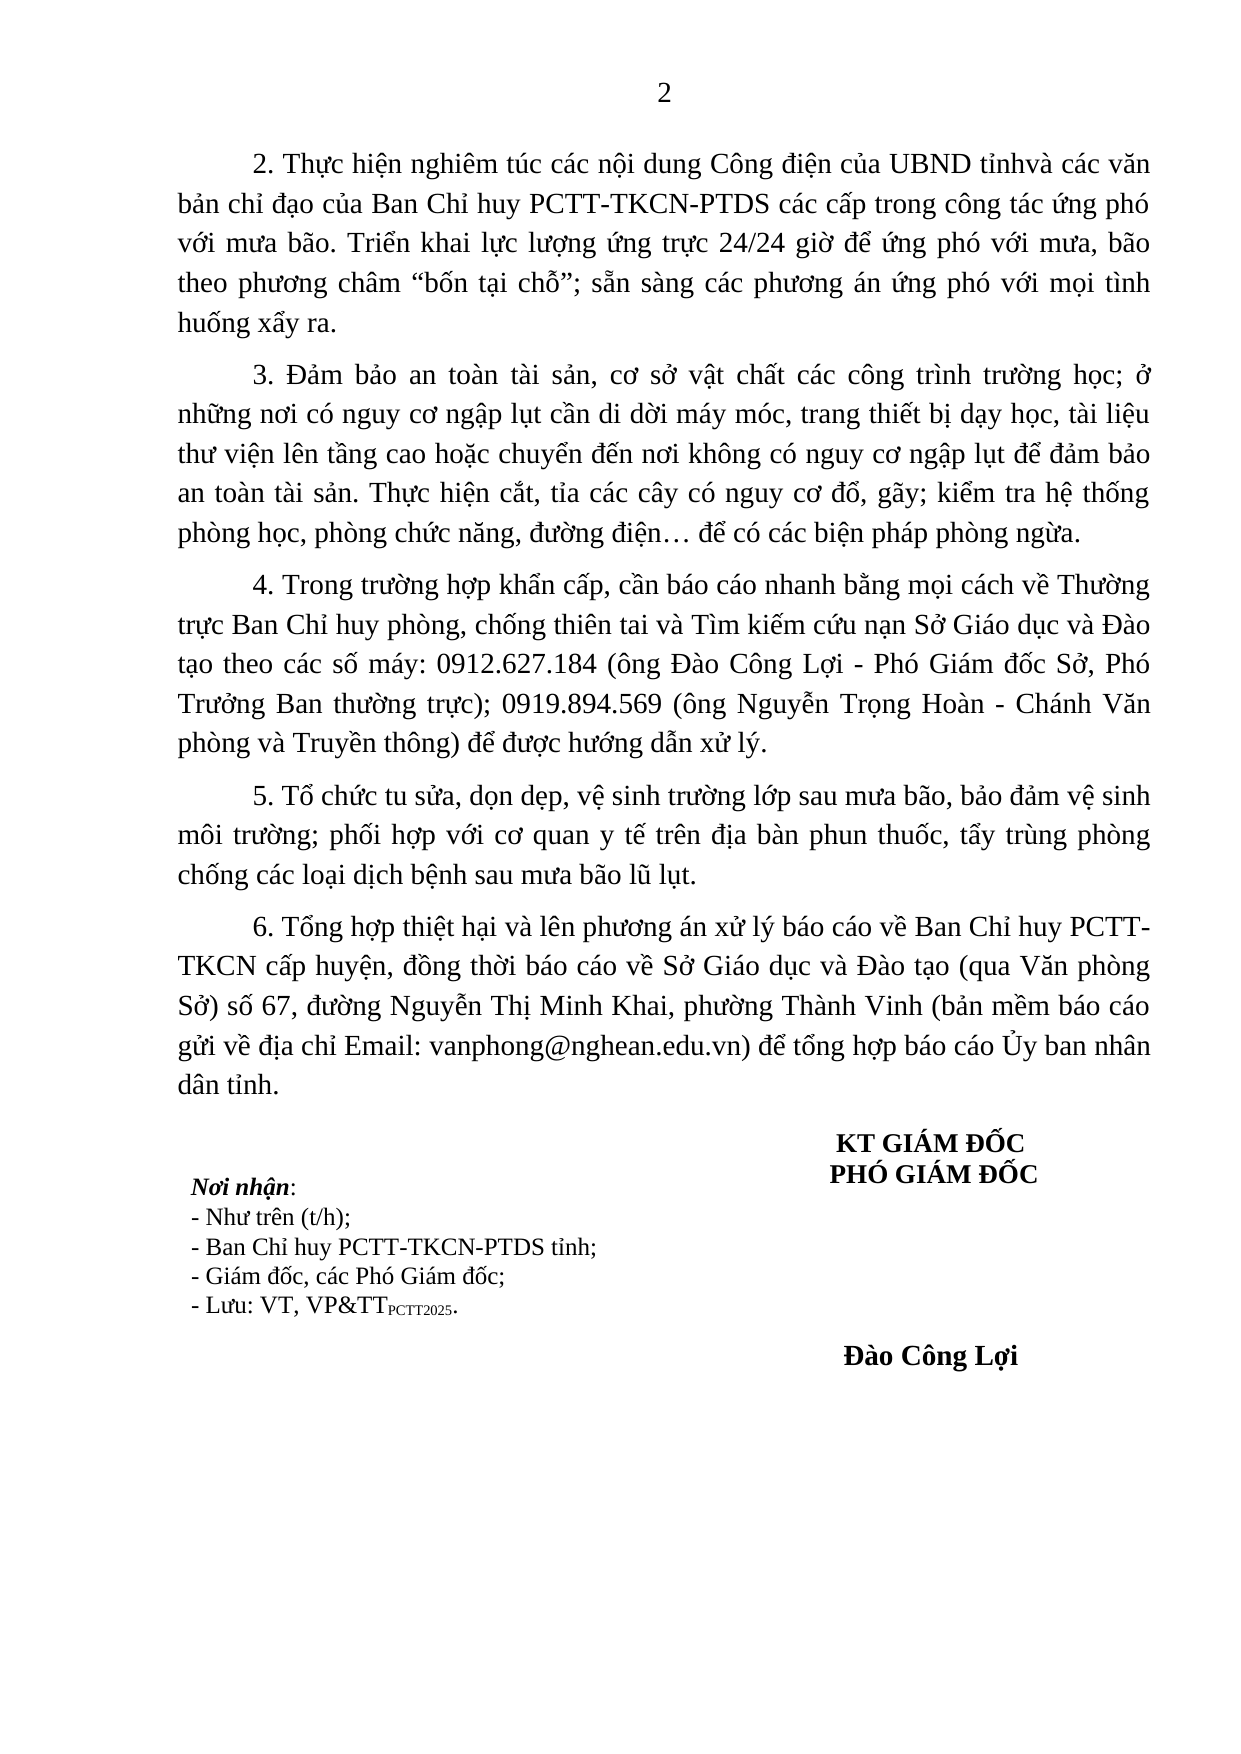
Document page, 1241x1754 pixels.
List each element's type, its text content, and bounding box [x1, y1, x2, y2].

text 6. Tổng hợp thiệt hại và lên phương án xử lý báo cáo về Ban Chỉ huy PCTT-TKCN cấp huyện, đồng thời báo cáo về Sở Giáo dục và Đào tạo (qua Văn phòng Sở) số 67, đường Nguyễn Thị Minh Khai, phường Thành Vinh (bản mềm báo cáo gửi về địa chỉ Email: vanphong@nghean.edu.vn) để tổng hợp báo cáo Ủy ban nhân dân tỉnh. [177, 904, 1152, 1102]
text 5. Tổ chức tu sửa, dọn dẹp, vệ sinh trường lớp sau mưa bão, bảo đảm vệ sinh môi trường; phối hợp với cơ quan y tế trên địa bàn phun thuốc, tẩy trùng phòng chống các loại dịch bệnh sau mưa bão lũ lụt. [177, 773, 1152, 892]
table_header Nơi nhận: - Như trên (t/h); - Ban Chỉ huy PCTT-TKCN-PTDS tỉnh; - Giám đốc, các Phó Giám đốc; - Lưu: VT, VP&TTPCTT2025. [177, 1115, 698, 1373]
text 3. Đảm bảo an toàn tài sản, cơ sở vật chất các công trình trường học; ở những nơi có nguy cơ ngập lụt cần di dời máy móc, trang thiết bị dạy học, tài liệu thư viện lên tầng cao hoặc chuyển đến nơi không có nguy cơ ngập lụt để đảm bảo an toàn tài sản. Thực hiện cắt, tỉa các cây có nguy cơ đổ, gãy; kiểm tra hệ thống phòng học, phòng chức năng, đường điện… để có các biện pháp phòng ngừa. [177, 352, 1152, 550]
text 4. Trong trường hợp khẩn cấp, cần báo cáo nhanh bằng mọi cách về Thường trực Ban Chỉ huy phòng, chống thiên tai và Tìm kiếm cứu nạn Sở Giáo dục và Đào tạo theo các số máy: 0912.627.184 (ông Đào Công Lợi - Phó Giám đốc Sở, Phó Trưởng Ban thường trực); 0919.894.569 (ông Nguyễn Trọng Hoàn - Chánh Văn phòng và Truyền thông) để được hướng dẫn xử lý. [177, 563, 1152, 761]
text 2. Thực hiện nghiêm túc các nội dung Công điện của UBND tỉnhvà các văn bản chỉ đạo của Ban Chỉ huy PCTT-TKCN-PTDS các cấp trong công tác ứng phó với mưa bão. Triển khai lực lượng ứng trực 24/24 giờ để ứng phó với mưa, bão theo phương châm “bốn tại chỗ”; sẵn sàng các phương án ứng phó với mọi tình huống xẩy ra. [177, 142, 1152, 340]
table_header KT GIÁM ĐỐC PHÓ GIÁM ĐỐC Đào Công Lợi [698, 1115, 1163, 1373]
